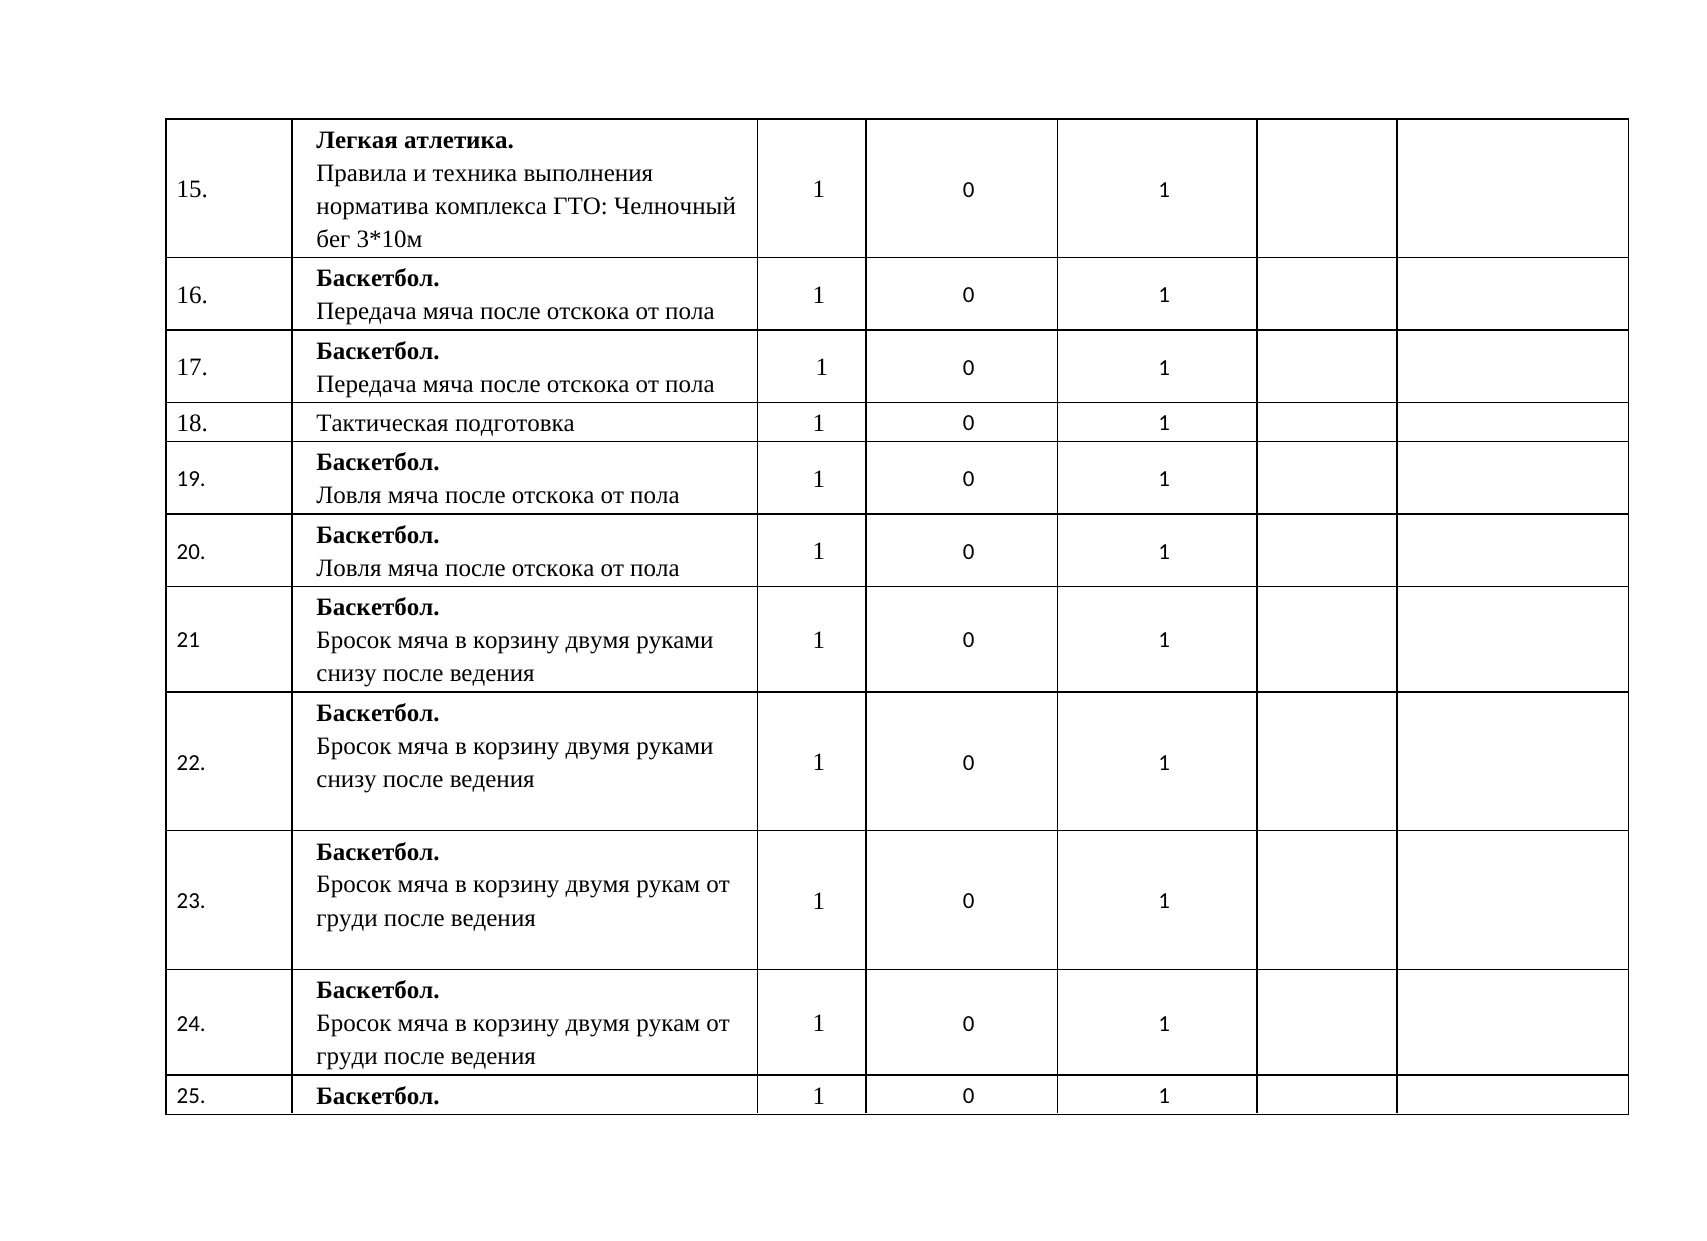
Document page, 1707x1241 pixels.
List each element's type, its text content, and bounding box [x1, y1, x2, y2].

table_cell [1258, 587, 1396, 691]
table_cell 0 [867, 442, 1057, 513]
table_cell 1 [758, 403, 865, 441]
table_cell 0 [867, 258, 1057, 329]
table_cell 1 [1058, 258, 1256, 329]
table_cell 15. [167, 120, 291, 257]
table_cell [1258, 331, 1396, 401]
table_cell 1 [758, 442, 865, 513]
table_cell Баскетбол. Бросок мяча в корзину двумя руками снизу после ведения [293, 693, 757, 830]
table_cell 1 [1058, 970, 1256, 1074]
table_cell 1 [1058, 693, 1256, 830]
table_cell [1258, 831, 1396, 969]
table_cell Баскетбол. Бросок мяча в корзину двумя рукам от груди после ведения [293, 831, 757, 969]
table_cell 21 [167, 587, 291, 691]
table_cell 18. [167, 403, 291, 441]
table_cell 1 [758, 331, 865, 401]
table_cell [1398, 331, 1628, 401]
table_cell 19. [167, 442, 291, 513]
table_cell 1 [1058, 831, 1256, 969]
table_cell 1 [758, 1076, 865, 1113]
table_cell [1258, 442, 1396, 513]
table_cell [1398, 1076, 1628, 1113]
table_cell Баскетбол. Ловля мяча после отскока от пола [293, 515, 757, 586]
table_cell 16. [167, 258, 291, 329]
table_cell [1258, 970, 1396, 1074]
table_cell 0 [867, 970, 1057, 1074]
table_cell 1 [1058, 331, 1256, 401]
table_cell [1398, 693, 1628, 830]
table_cell [1258, 693, 1396, 830]
table_cell 17. [167, 331, 291, 401]
table_cell 1 [758, 831, 865, 969]
table_cell [1258, 515, 1396, 586]
table_cell 1 [758, 258, 865, 329]
table_cell [1398, 442, 1628, 513]
table_cell [1398, 831, 1628, 969]
table_cell Баскетбол. Передача мяча после отскока от пола [293, 331, 757, 401]
table_cell Легкая атлетика. Правила и техника выполнения норматива комплекса ГТО: Челночный бег 3*10м [293, 120, 757, 257]
table_cell Баскетбол. Ловля мяча после отскока от пола [293, 442, 757, 513]
table_cell 1 [1058, 515, 1256, 586]
table_cell [1398, 403, 1628, 441]
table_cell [293, 1076, 757, 1113]
table_cell 1 [1058, 403, 1256, 441]
table_cell 23. [167, 831, 291, 969]
table_cell 0 [867, 515, 1057, 586]
table_cell 0 [867, 587, 1057, 691]
table_cell 25. [167, 1076, 291, 1113]
table_cell 22. [167, 693, 291, 830]
table_cell 0 [867, 120, 1057, 257]
table_cell [1398, 120, 1628, 257]
table_cell 0 [867, 331, 1057, 401]
table_cell 1 [1058, 1076, 1256, 1113]
table_cell 0 [867, 831, 1057, 969]
table_cell 0 [867, 1076, 1057, 1113]
table_cell [1398, 587, 1628, 691]
table_cell 0 [867, 693, 1057, 830]
table_cell Баскетбол. Бросок мяча в корзину двумя руками снизу после ведения [293, 587, 757, 691]
table_cell 1 [758, 120, 865, 257]
table_cell 1 [1058, 442, 1256, 513]
table_cell 1 [1058, 587, 1256, 691]
table_cell [1258, 258, 1396, 329]
table_cell [1398, 970, 1628, 1074]
table_cell 24. [167, 970, 291, 1074]
table_cell Тактическая подготовка [293, 403, 757, 441]
table_cell [1258, 1076, 1396, 1113]
table_cell 1 [758, 587, 865, 691]
table_cell 0 [867, 403, 1057, 441]
table_cell 1 [758, 970, 865, 1074]
table_cell [1398, 258, 1628, 329]
table_cell Баскетбол. Передача мяча после отскока от пола [293, 258, 757, 329]
table_cell 1 [758, 693, 865, 830]
table_cell [1258, 403, 1396, 441]
table_cell Баскетбол. Бросок мяча в корзину двумя рукам от груди после ведения [293, 970, 757, 1074]
table_cell [1398, 515, 1628, 586]
table_cell 1 [758, 515, 865, 586]
table_cell 1 [1058, 120, 1256, 257]
table_cell 20. [167, 515, 291, 586]
table_cell [1258, 120, 1396, 257]
